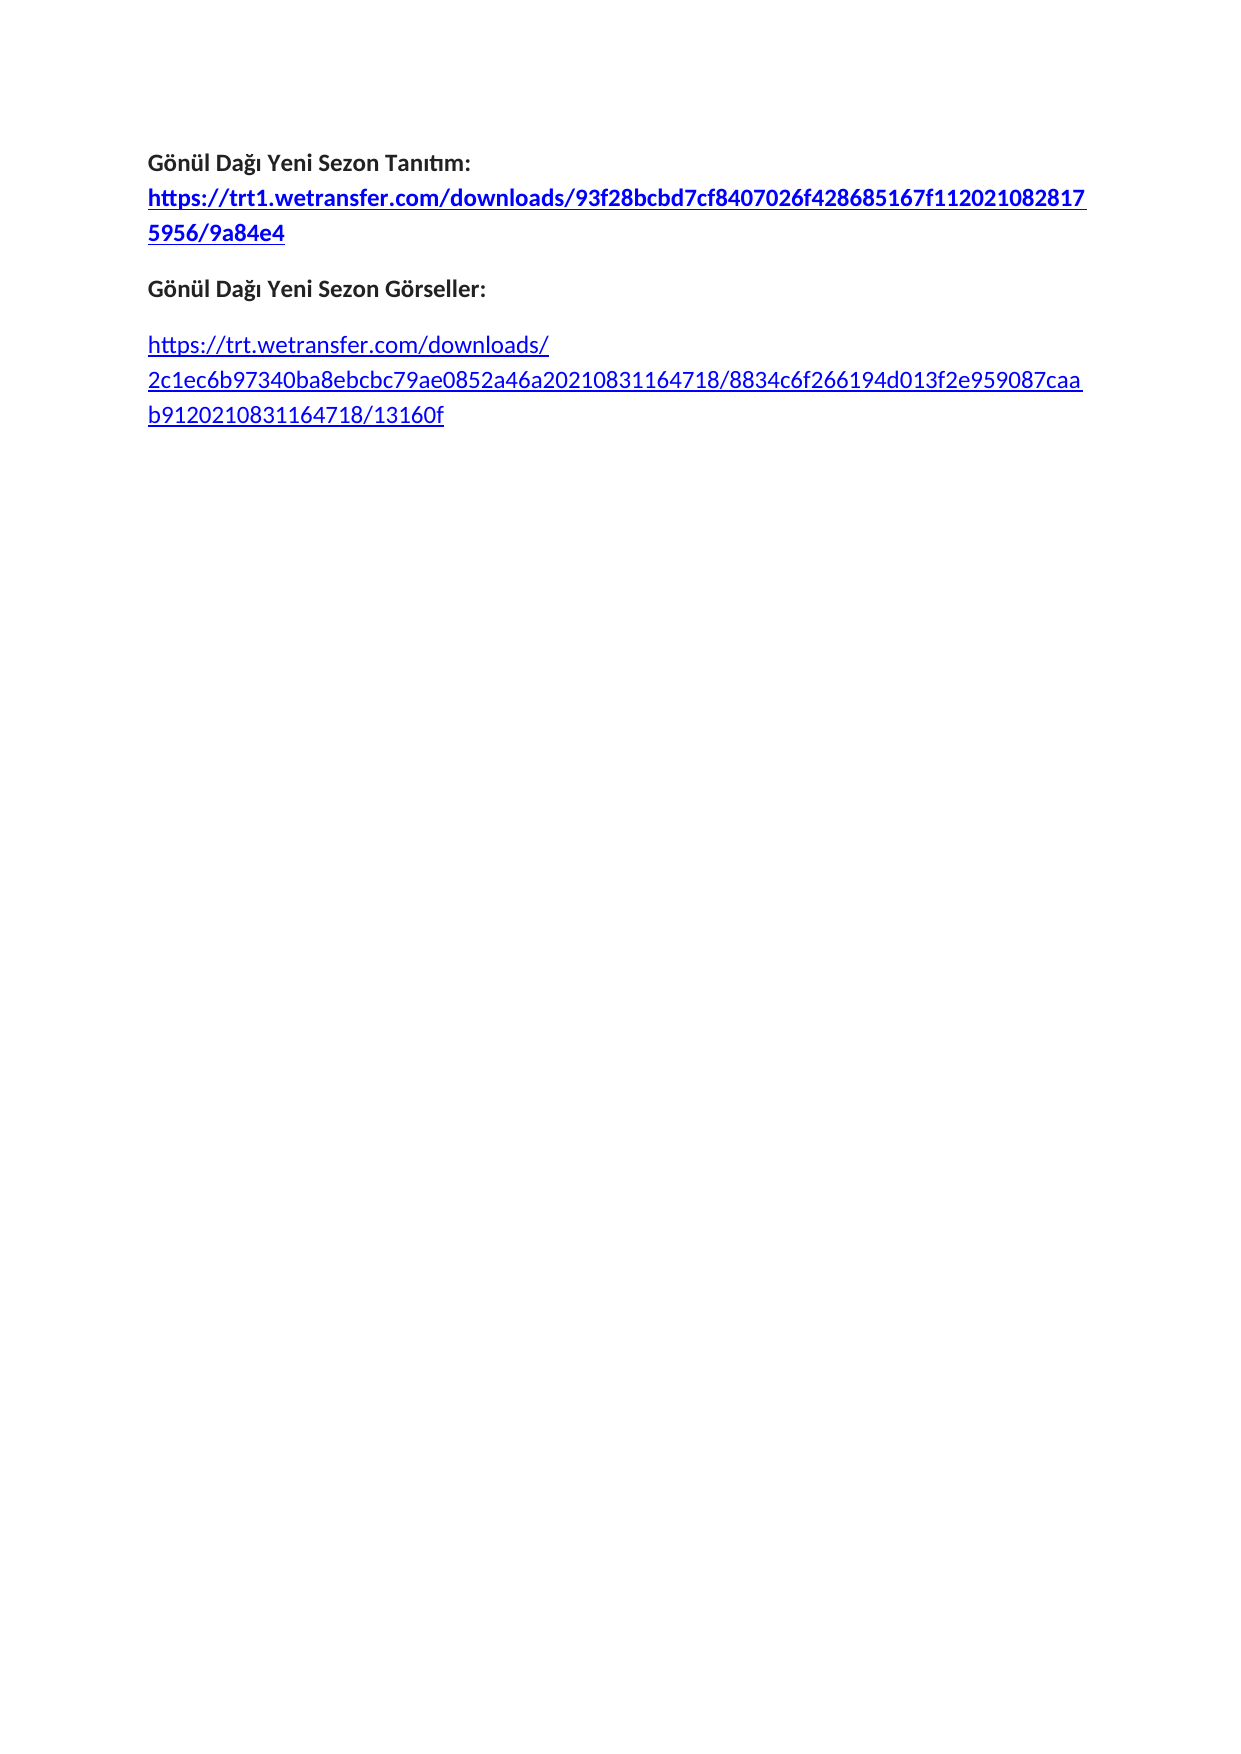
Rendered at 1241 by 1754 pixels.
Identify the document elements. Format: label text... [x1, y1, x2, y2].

text https://trt.wetransfer.com/downloads/2c1ec6b97340ba8ebcbc79ae0852a46a20210831164718/8834c6f266194d013f2e959087caab9120210831164718/13160f [148, 329, 1093, 430]
text Gönül Dağı Yeni Sezon Tanıtım: https://trt1.wetransfer.com/downloads/93f28bcbd7cf8407026f428685167f1120210828175956/9a84e4 [148, 148, 1093, 248]
text Gönül Dağı Yeni Sezon Görseller: [148, 273, 1093, 304]
